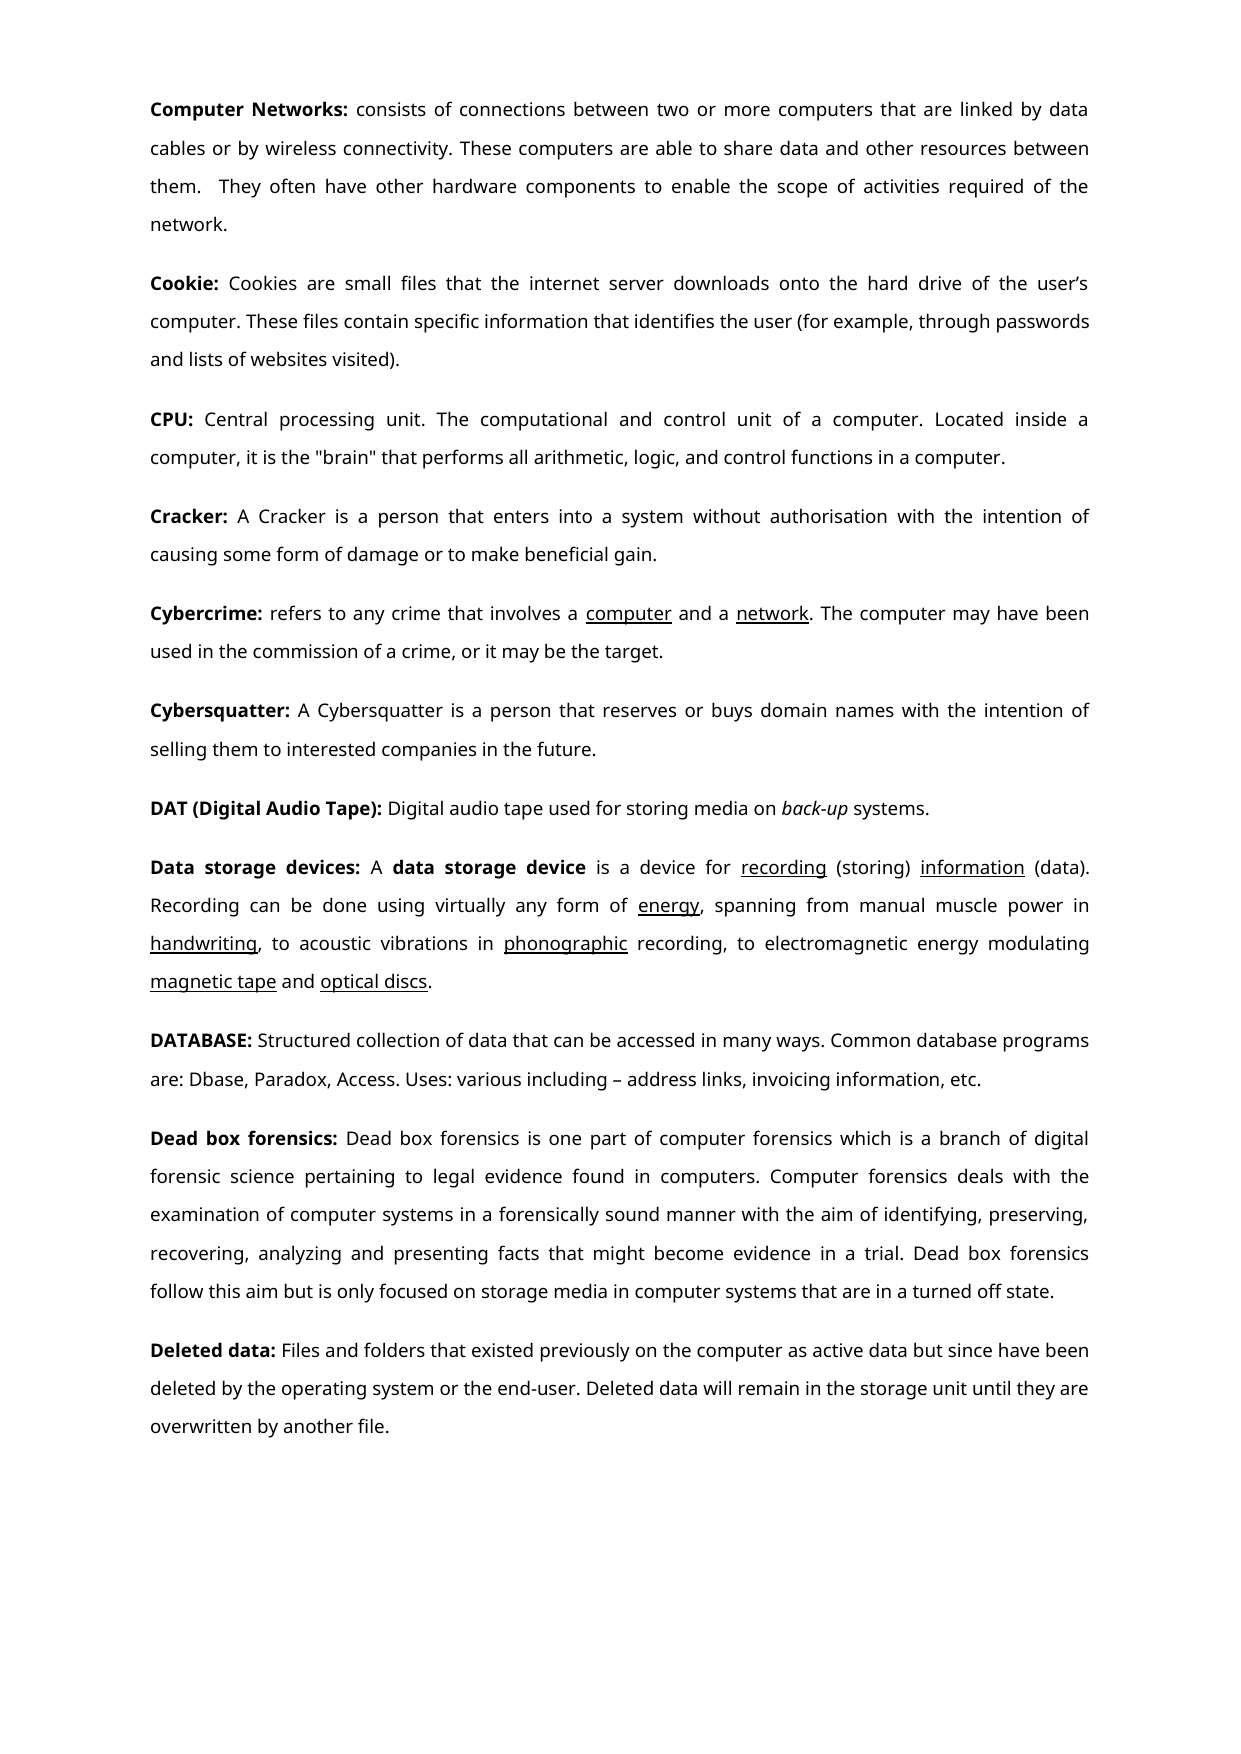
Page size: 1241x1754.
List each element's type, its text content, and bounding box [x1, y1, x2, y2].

text Data storage devices: A data storage device is a device for recording (storing) information (data). Recording can be done using virtually any form of energy, spanning from manual muscle power in handwriting, to acoustic vibrations in phonographic recording, to electromagnetic energy modulating magnetic tape and optical discs. [150, 854, 1090, 994]
text Deleted data: Files and folders that existed previously on the computer as active data but since have been deleted by the operating system or the end-user. Deleted data will remain in the storage unit until they are overwritten by another file. [150, 1337, 1090, 1439]
text CPU: Central processing unit. The computational and control unit of a computer. Located inside a computer, it is the "brain" that performs all arithmetic, logic, and control functions in a computer. [150, 406, 1090, 469]
text Cracker: A Cracker is a person that enters into a system without authorisation with the intention of causing some form of damage or to make beneficial gain. [150, 503, 1090, 567]
text DATABASE: Structured collection of data that can be accessed in many ways. Common database programs are: Dbase, Paradox, Access. Uses: various including – address links, invoicing information, etc. [150, 1028, 1090, 1092]
text Cybersquatter: A Cybersquatter is a person that reserves or buys domain names with the intention of selling them to interested companies in the future. [150, 698, 1090, 761]
text Dead box forensics: Dead box forensics is one part of computer forensics which is a branch of digital forensic science pertaining to legal evidence found in computers. Computer forensics deals with the examination of computer systems in a forensically sound manner with the aim of identifying, preserving, recovering, analyzing and presenting facts that might become evidence in a trial. Dead box forensics follow this aim but is only focused on storage media in computer systems that are in a turned off state. [150, 1125, 1090, 1303]
text Cookie: Cookies are small files that the internet server downloads onto the hard drive of the user’s computer. These files contain specific information that identifies the user (for example, through passwords and lists of websites visited). [150, 270, 1090, 372]
text Computer Networks: consists of connections between two or more computers that are linked by data cables or by wireless connectivity. These computers are able to share data and other resources between them. They often have other hardware components to enable the scope of activities required of the network. [150, 97, 1090, 237]
text Cybercrime: refers to any crime that involves a computer and a network. The computer may have been used in the commission of a crime, or it may be the target. [150, 600, 1090, 664]
text DAT (Digital Audio Tape): Digital audio tape used for storing media on back-up systems. [150, 795, 1090, 821]
